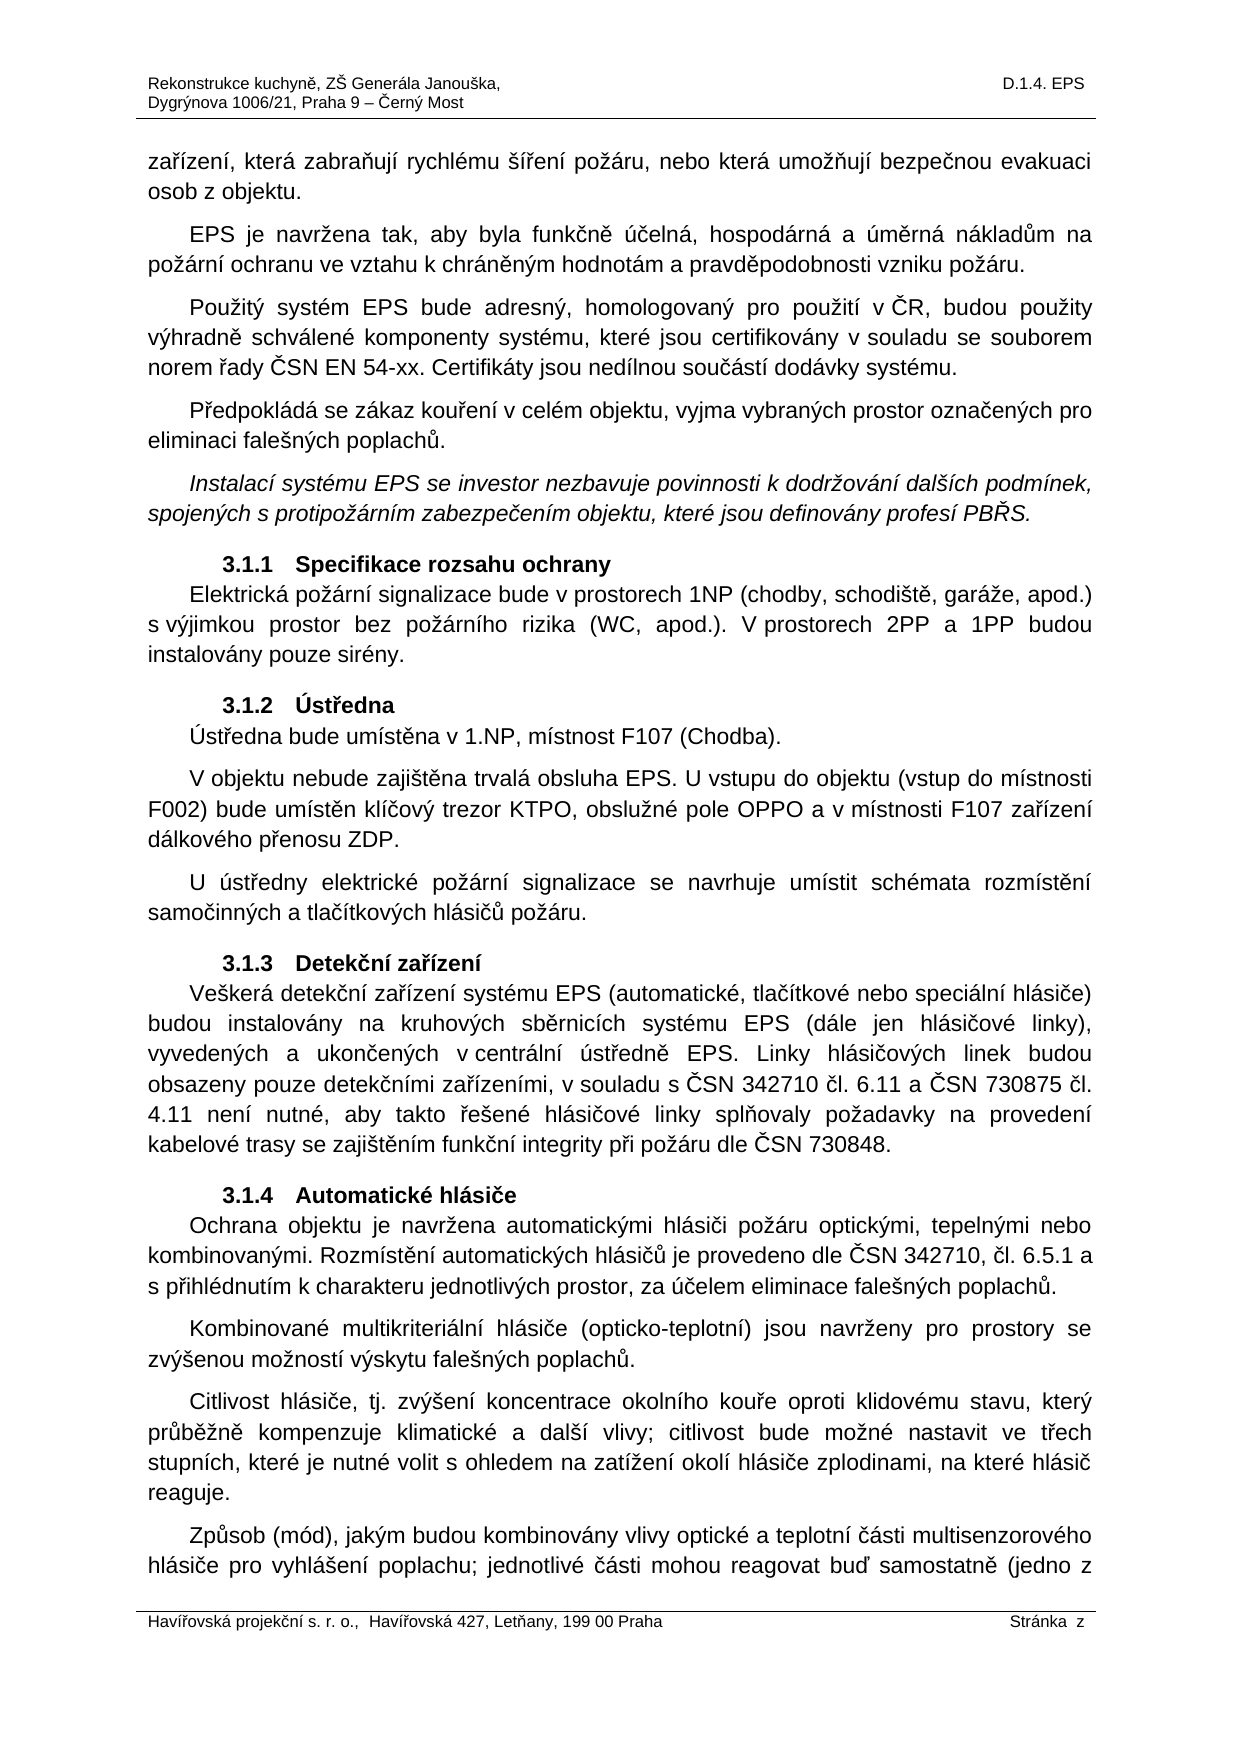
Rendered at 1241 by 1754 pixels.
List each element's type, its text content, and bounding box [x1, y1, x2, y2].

text Ochrana objektu je navržena automatickými hlásiči požáru optickými, tepelnými nebo kombinovanými. Rozmístění automatických hlásičů je provedeno dle ČSN 342710, čl. 6.5.1 a s přihlédnutím k charakteru jednotlivých prostor, za účelem eliminace falešných poplachů. [148, 1212, 1092, 1299]
subtitle Detekční zařízení [222, 950, 1092, 976]
text Instalací systému EPS se investor nezbavuje povinnosti k dodržování dalších podmínek, spojených s protipožárním zabezpečením objektu, které jsou definovány profesí PBŘS. [148, 469, 1092, 526]
text Citlivost hlásiče, tj. zvýšení koncentrace okolního kouře oproti klidovému stavu, který průběžně kompenzuje klimatické a další vlivy; citlivost bude možné nastavit ve třech stupních, které je nutné volit s ohledem na zatížení okolí hlásiče zplodinami, na které hlásič reaguje. [148, 1388, 1092, 1505]
text EPS je navržena tak, aby byla funkčně účelná, hospodárná a úměrná nákladům na požární ochranu ve vztahu k chráněným hodnotám a pravděpodobnosti vzniku požáru. [148, 221, 1092, 277]
subtitle Specifikace rozsahu ochrany [222, 551, 1092, 577]
text Veškerá detekční zařízení systému EPS (automatické, tlačítkové nebo speciální hlásiče) budou instalovány na kruhových sběrnicích systému EPS (dále jen hlásičové linky), vyvedených a ukončených v centrální ústředně EPS. Linky hlásičových linek budou obsazeny pouze detekčními zařízeními, v souladu s ČSN 342710 čl. 6.11 a ČSN 730875 čl. 4.11 není nutné, aby takto řešené hlásičové linky splňovaly požadavky na provedení kabelové trasy se zajištěním funkční integrity při požáru dle ČSN 730848. [148, 980, 1092, 1157]
text V objektu nebude zajištěna trvalá obsluha EPS. U vstupu do objektu (vstup do místnosti F002) bude umístěn klíčový trezor KTPO, obslužné pole OPPO a v místnosti F107 zařízení dálkového přenosu ZDP. [148, 765, 1092, 852]
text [148, 1522, 1092, 1578]
text Ústředna bude umístěna v 1.NP, místnost F107 (Chodba). [148, 723, 1092, 749]
text Předpokládá se zákaz kouření v celém objektu, vyjma vybraných prostor označených pro eliminaci falešných poplachů. [148, 397, 1092, 453]
subtitle Automatické hlásiče [222, 1182, 1092, 1208]
text U ústředny elektrické požární signalizace se navrhuje umístit schémata rozmístění samočinných a tlačítkových hlásičů požáru. [148, 868, 1092, 925]
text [148, 148, 1092, 204]
text Kombinované multikriteriální hlásiče (opticko-teplotní) jsou navrženy pro prostory se zvýšenou možností výskytu falešných poplachů. [148, 1315, 1092, 1372]
subtitle Ústředna [222, 692, 1092, 719]
text Elektrická požární signalizace bude v prostorech 1NP (chodby, schodiště, garáže, apod.) s výjimkou prostor bez požárního rizika (WC, apod.). V prostorech 2PP a 1PP budou instalovány pouze sirény. [148, 581, 1092, 668]
text Použitý systém EPS bude adresný, homologovaný pro použití v ČR, budou použity výhradně schválené komponenty systému, které jsou certifikovány v souladu se souborem norem řady ČSN EN 54-xx. Certifikáty jsou nedílnou součástí dodávky systému. [148, 293, 1092, 380]
